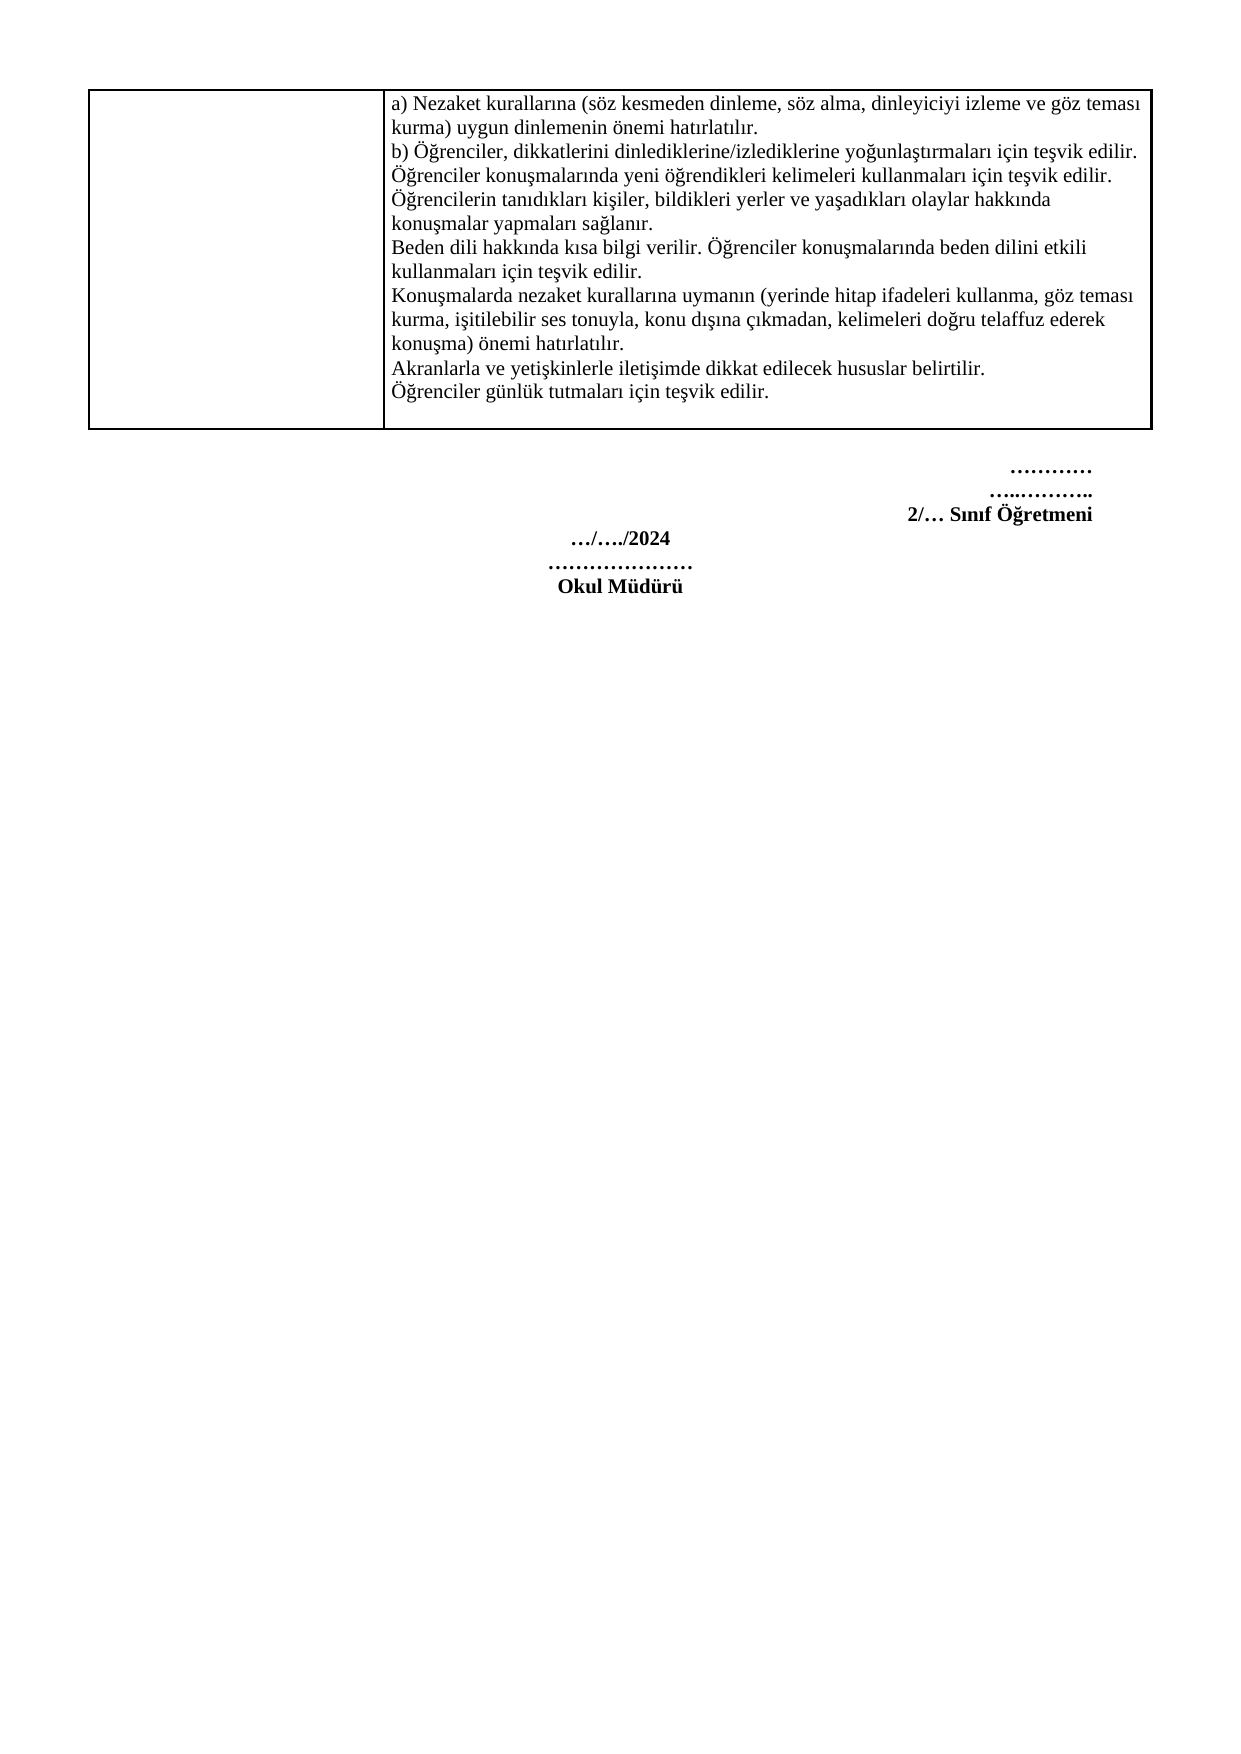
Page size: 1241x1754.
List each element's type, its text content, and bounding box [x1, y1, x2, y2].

text ………………… [148, 550, 1092, 574]
text Okul Müdürü [148, 574, 1092, 598]
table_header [90, 91, 383, 428]
text …/…./2024 [148, 526, 1092, 550]
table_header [385, 91, 1150, 428]
text ……………..……….. [148, 454, 1092, 502]
text 2/… Sınıf Öğretmeni [148, 502, 1092, 526]
